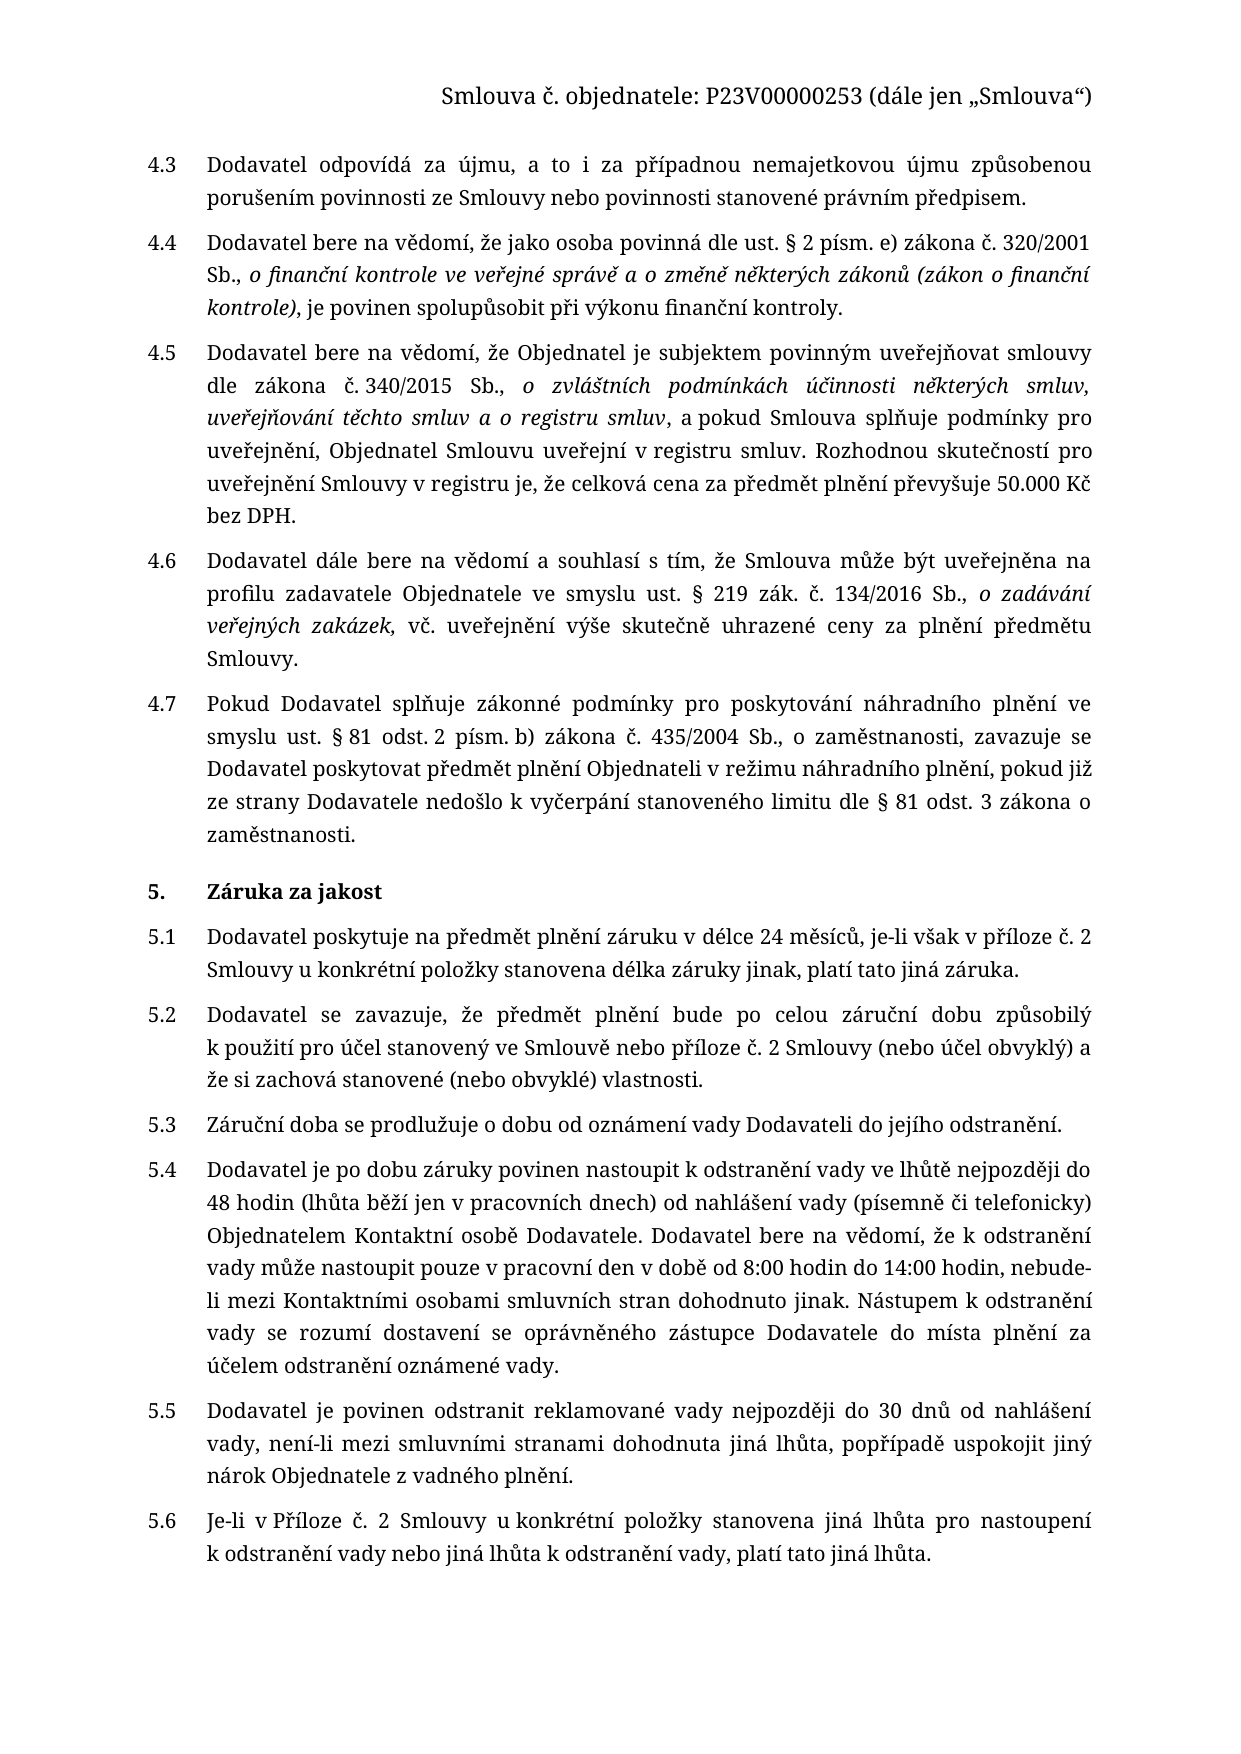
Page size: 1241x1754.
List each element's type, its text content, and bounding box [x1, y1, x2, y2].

list Dodavatel dále bere na vědomí a souhlasí s tím, že Smlouva může být uveřejněna na profilu zadavatele Objednatele ve smyslu ust. § 219 zák. č. 134/2016 Sb., o zadávání veřejných zakázek, vč. uveřejnění výše skutečně uhrazené ceny za plnění předmětu Smlouvy. [148, 546, 1093, 673]
list Dodavatel odpovídá za újmu, a to i za případnou nemajetkovou újmu způsobenou porušením povinnosti ze Smlouvy nebo povinnosti stanovené právním předpisem. [148, 150, 1093, 211]
list Záruka za jakost [148, 877, 1093, 906]
list Dodavatel se zavazuje, že předmět plnění bude po celou záruční dobu způsobilý k použití pro účel stanovený ve Smlouvě nebo příloze č. 2 Smlouvy (nebo účel obvyklý) a že si zachová stanovené (nebo obvyklé) vlastnosti. [148, 1000, 1093, 1094]
list Je-li v Příloze č. 2 Smlouvy u konkrétní položky stanovena jiná lhůta pro nastoupení k odstranění vady nebo jiná lhůta k odstranění vady, platí tato jiná lhůta. [148, 1507, 1093, 1568]
list Dodavatel bere na vědomí, že Objednatel je subjektem povinným uveřejňovat smlouvy dle zákona č. 340/2015 Sb., o zvláštních podmínkách účinnosti některých smluv, uveřejňování těchto smluv a o registru smluv, a pokud Smlouva splňuje podmínky pro uveřejnění, Objednatel Smlouvu uveřejní v registru smluv. Rozhodnou skutečností pro uveřejnění Smlouvy v registru je, že celková cena za předmět plnění převyšuje 50.000 Kč bez DPH. [148, 338, 1093, 530]
list Dodavatel bere na vědomí, že jako osoba povinná dle ust. § 2 písm. e) zákona č. 320/2001 Sb., o finanční kontrole ve veřejné správě a o změně některých zákonů (zákon o finanční kontrole), je povinen spolupůsobit při výkonu finanční kontroly. [148, 228, 1093, 322]
list Dodavatel poskytuje na předmět plnění záruku v délce 24 měsíců, je-li však v příloze č. 2 Smlouvy u konkrétní položky stanovena délka záruky jinak, platí tato jiná záruka. [148, 922, 1093, 983]
list Pokud Dodavatel splňuje zákonné podmínky pro poskytování náhradního plnění ve smyslu ust. § 81 odst. 2 písm. b) zákona č. 435/2004 Sb., o zaměstnanosti, zavazuje se Dodavatel poskytovat předmět plnění Objednateli v režimu náhradního plnění, pokud již ze strany Dodavatele nedošlo k vyčerpání stanoveného limitu dle § 81 odst. 3 zákona o zaměstnanosti. [148, 689, 1093, 848]
list Dodavatel je povinen odstranit reklamované vady nejpozději do 30 dnů od nahlášení vady, není-li mezi smluvními stranami dohodnuta jiná lhůta, popřípadě uspokojit jiný nárok Objednatele z vadného plnění. [148, 1396, 1093, 1490]
list Záruční doba se prodlužuje o dobu od oznámení vady Dodavateli do jejího odstranění. [148, 1110, 1093, 1139]
list Dodavatel je po dobu záruky povinen nastoupit k odstranění vady ve lhůtě nejpozději do 48 hodin (lhůta běží jen v pracovních dnech) od nahlášení vady (písemně či telefonicky) Objednatelem Kontaktní osobě Dodavatele. Dodavatel bere na vědomí, že k odstranění vady může nastoupit pouze v pracovní den v době od 8:00 hodin do 14:00 hodin, nebude-li mezi Kontaktními osobami smluvních stran dohodnuto jinak. Nástupem k odstranění vady se rozumí dostavení se oprávněného zástupce Dodavatele do místa plnění za účelem odstranění oznámené vady. [148, 1156, 1093, 1379]
